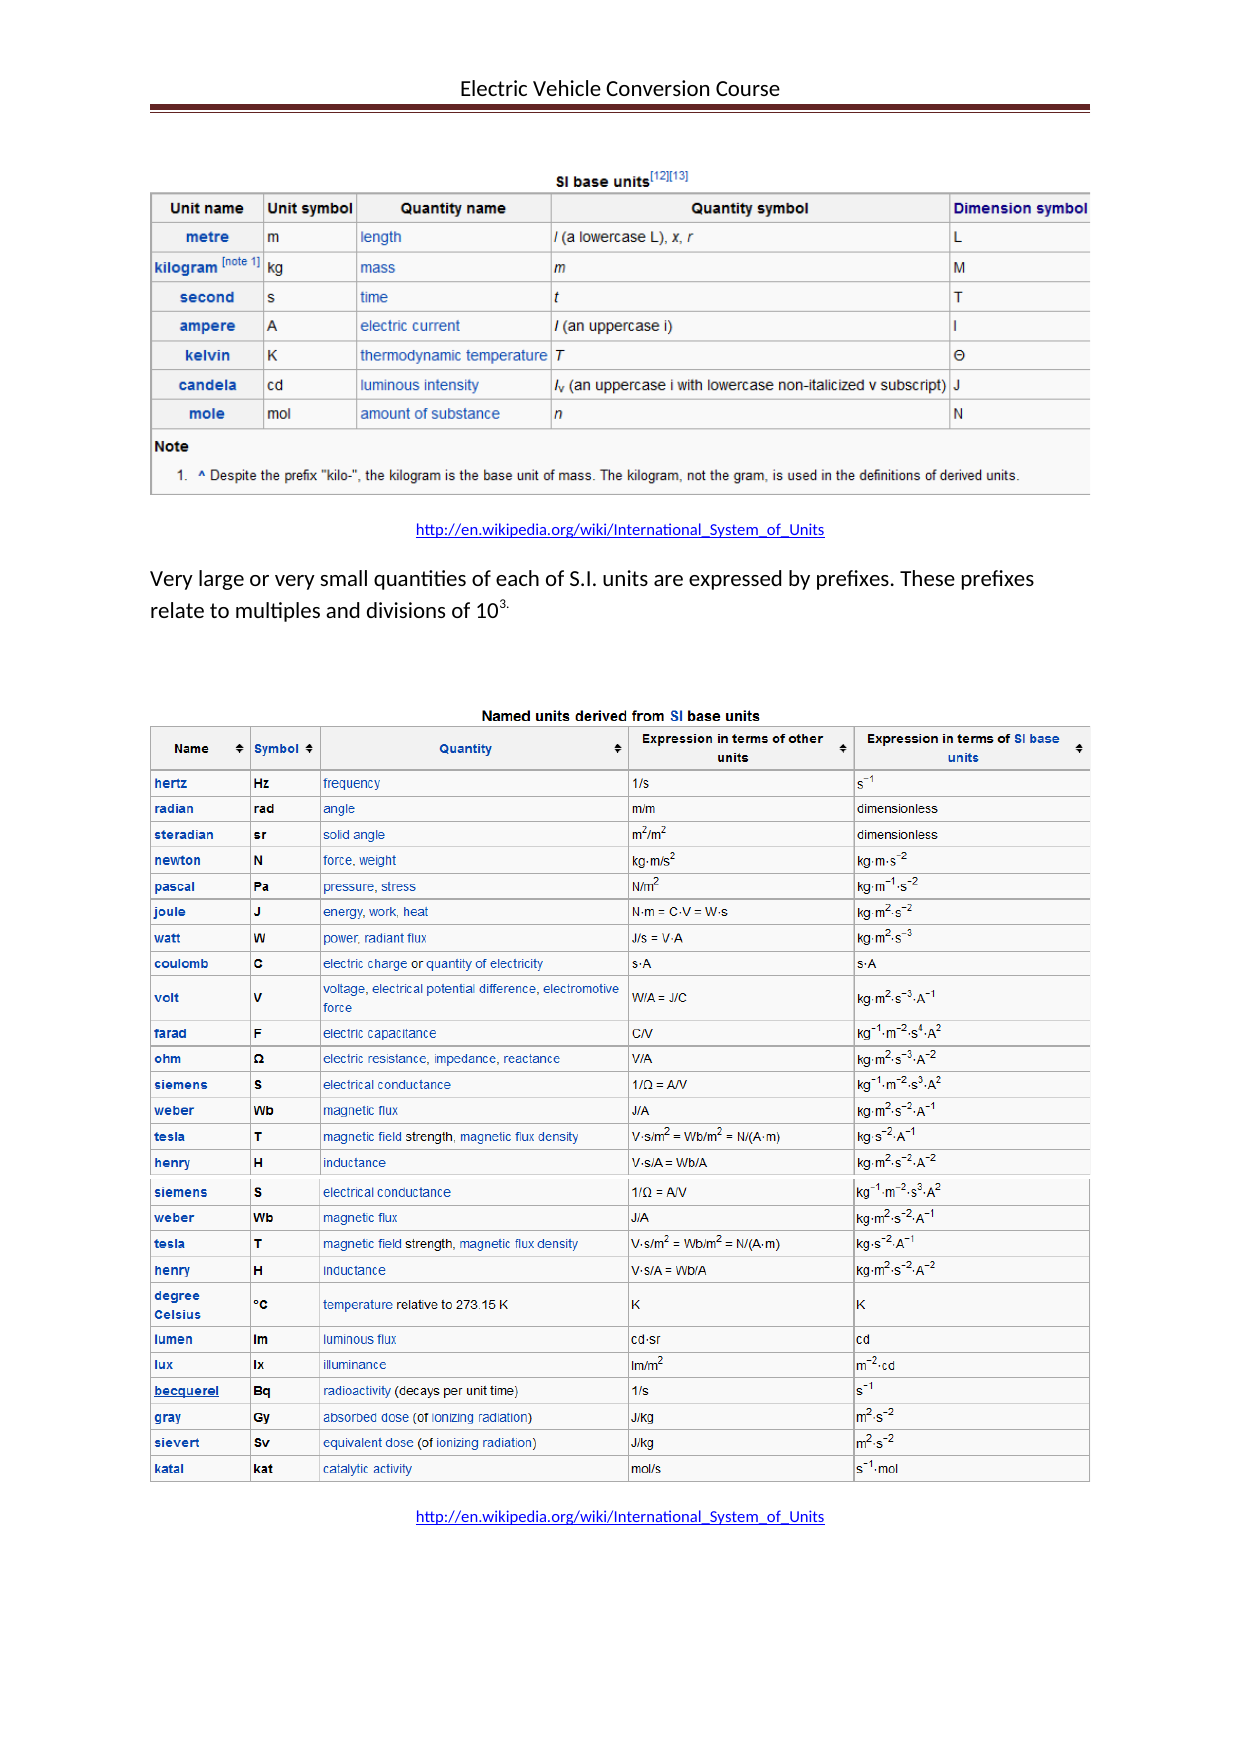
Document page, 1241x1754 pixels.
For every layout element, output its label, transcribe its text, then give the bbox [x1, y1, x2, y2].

text http://en.wikipedia.org/wiki/International_System_of_Units [150, 520, 1090, 540]
picture [150, 1179, 1091, 1482]
text http://en.wikipedia.org/wiki/International_System_of_Units [150, 1507, 1090, 1527]
picture [150, 169, 1091, 495]
picture [150, 702, 1091, 1175]
text Very large or very small quantities of each of S.I. units are expressed by prefixes. These prefixes relate to multiples and divisions of 103. [150, 564, 1090, 624]
